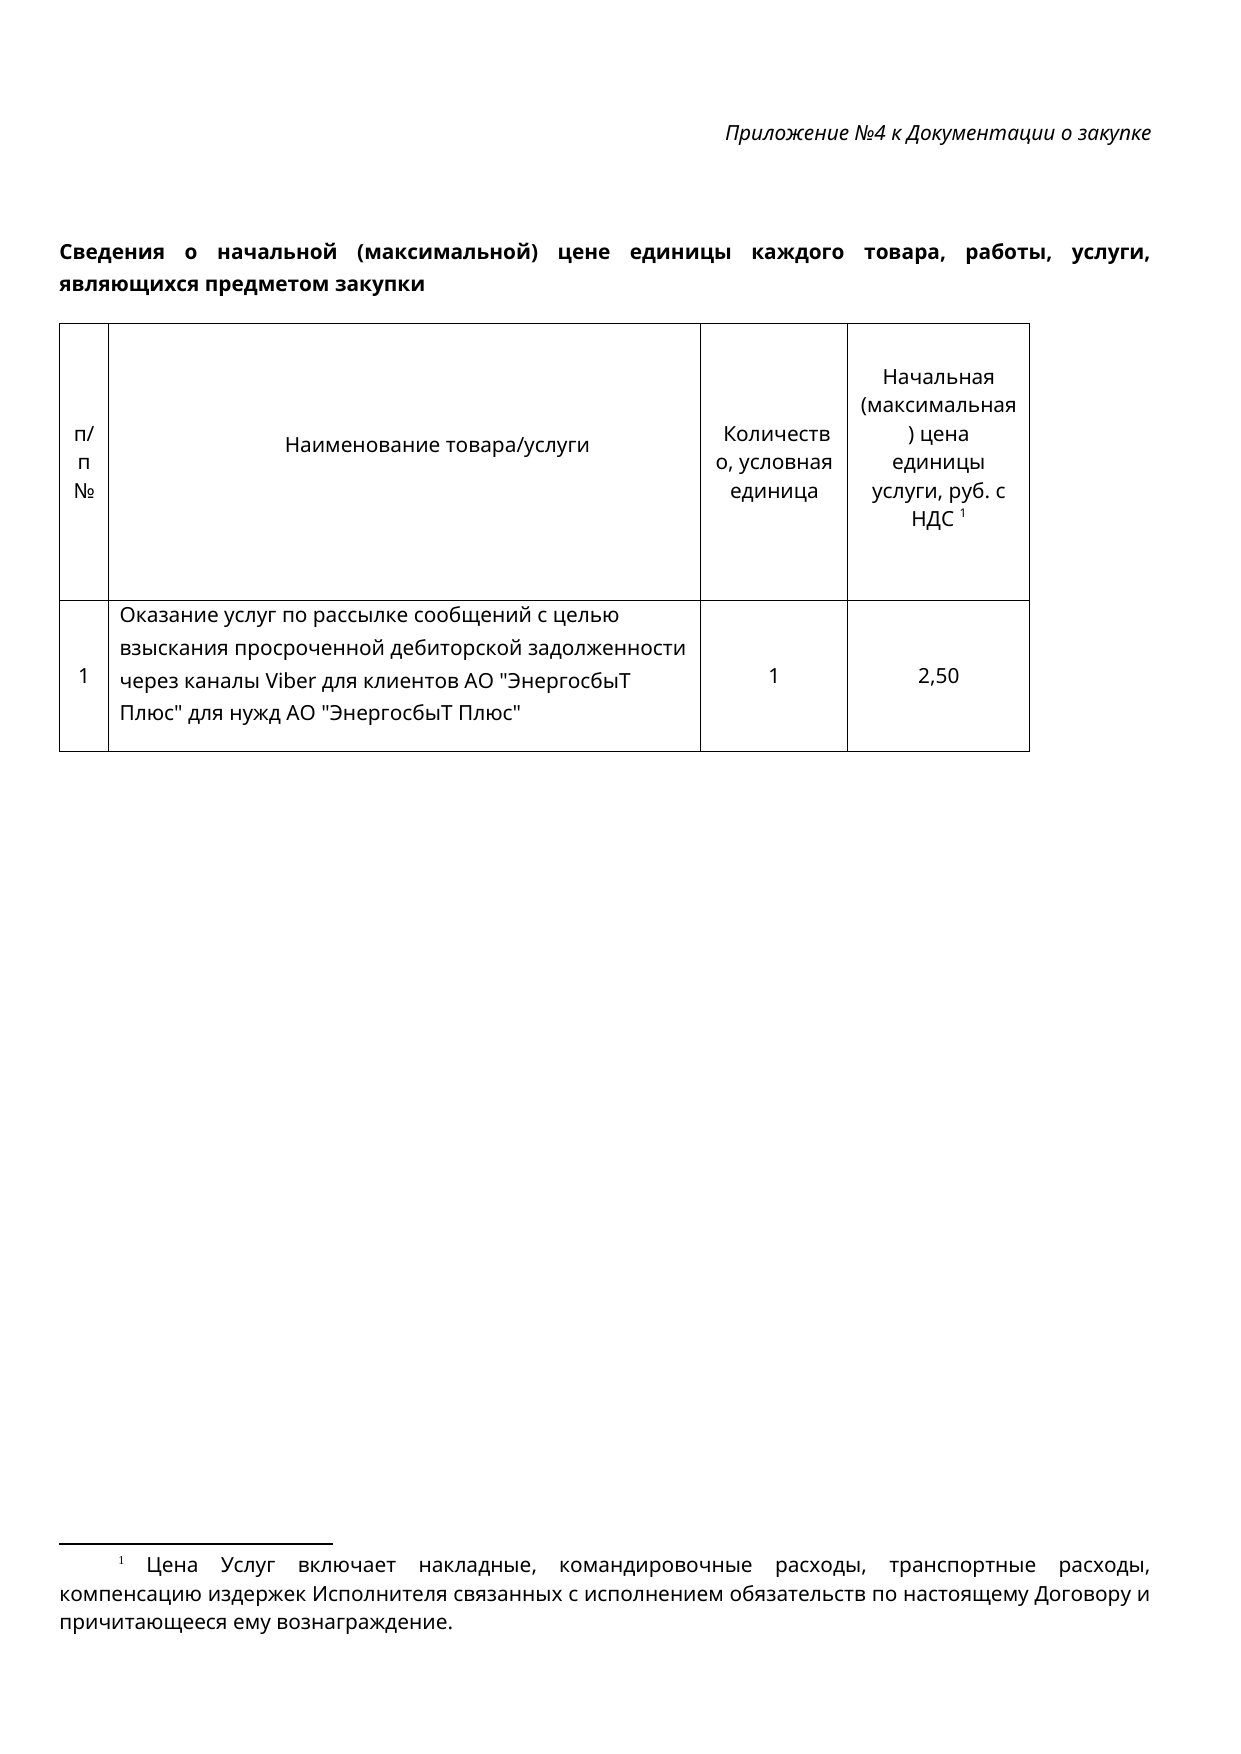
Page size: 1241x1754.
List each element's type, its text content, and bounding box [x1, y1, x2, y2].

table_header Количество, условная единица [701, 324, 847, 599]
table_header п/п № [60, 324, 108, 599]
table_cell Оказание услуг по рассылке сообщений с целью взыскания просроченной дебиторской задолженности через каналы Viber для клиентов АО "ЭнергосбыТ Плюс" для нужд АО "ЭнергосбыТ Плюс" [109, 601, 700, 751]
text Сведения о начальной (максимальной) цене единицы каждого товара, работы, услуги, являющихся предметом закупки [59, 237, 1152, 298]
table_cell 1 [701, 601, 847, 751]
list Приложение №4 к Документации о закупке [134, 118, 1152, 147]
table_cell 1 [60, 601, 108, 751]
table_header Начальная (максимальная) цена единицы услуги, руб. с НДС [848, 324, 1029, 599]
table_cell 2,50 [848, 601, 1029, 751]
table_header [109, 324, 700, 599]
